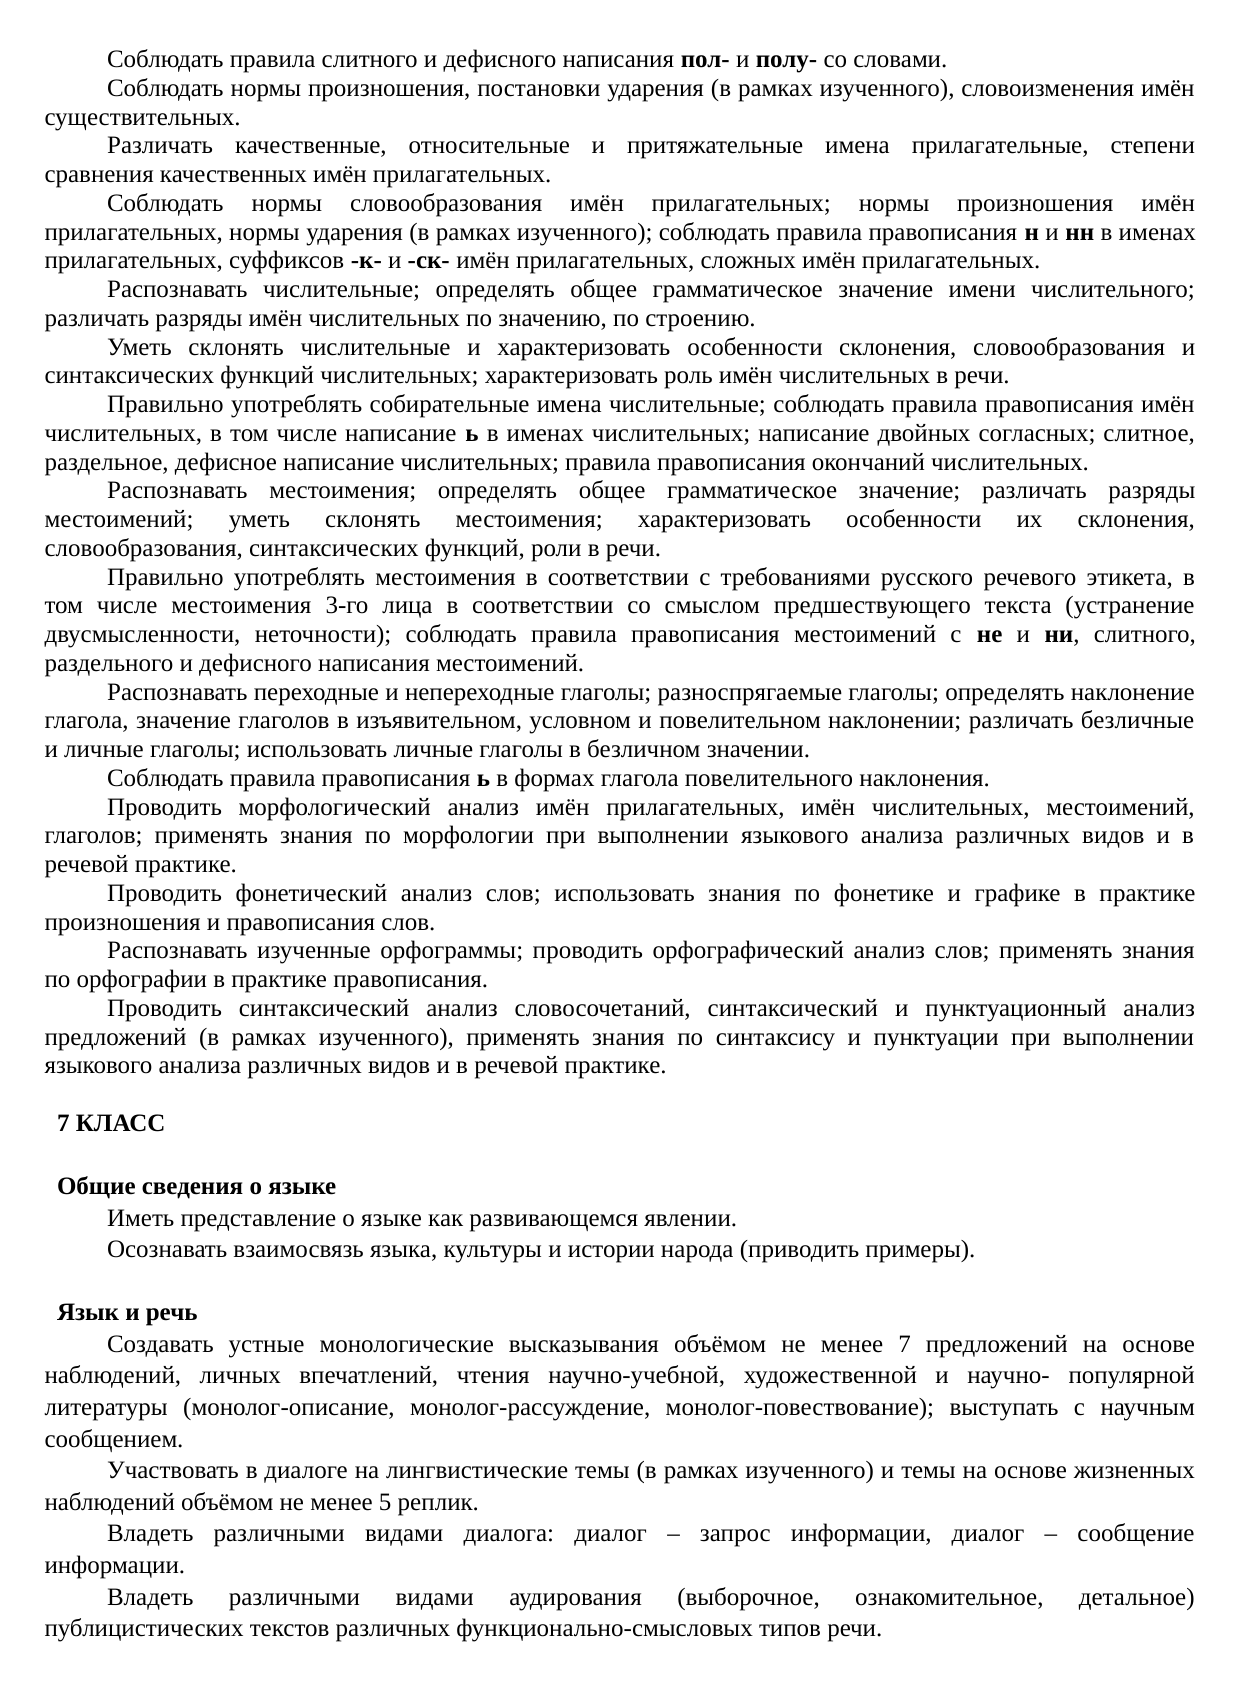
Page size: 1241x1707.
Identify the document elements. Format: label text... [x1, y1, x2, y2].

text Соблюдать правила правописания ь в формах глагола повелительного наклонения. [44, 763, 1196, 792]
text Проводить синтаксический анализ словосочетаний, синтаксический и пунктуационный анализ предложений (в рамках изученного), применять знания по синтаксису и пунктуации при выполнении языкового анализа различных видов и в речевой практике. [44, 993, 1196, 1079]
text Осознавать взаимосвязь языка, культуры и истории народа (приводить примеры). [44, 1234, 1196, 1263]
text Правильно употреблять местоимения в соответствии с требованиями русского речевого этикета, в том числе местоимения 3-го лица в соответствии со смыслом предшествующего текста (устранение двусмысленности, неточности); соблюдать правила правописания местоимений с не и ни, слитного, раздельного и дефисного написания местоимений. [44, 562, 1196, 677]
text Правильно употреблять собирательные имена числительные; соблюдать правила правописания имён числительных, в том числе написание ь в именах числительных; написание двойных согласных; слитное, раздельное, дефисное написание числительных; правила правописания окончаний числительных. [44, 389, 1196, 476]
text Язык и речь [57, 1297, 1196, 1326]
text Общие сведения о языке [57, 1171, 1196, 1200]
text Распознавать местоимения; определять общее грамматическое значение; различать разряды местоимений; уметь склонять местоимения; характеризовать особенности их склонения, словообразования, синтаксических функций, роли в речи. [44, 476, 1196, 562]
text Проводить фонетический анализ слов; использовать знания по фонетике и графике в практике произношения и правописания слов. [44, 878, 1196, 936]
text Участвовать в диалоге на лингвистические темы (в рамках изученного) и темы на основе жизненных наблюдений объёмом не менее 5 реплик. [44, 1455, 1196, 1516]
text Владеть различными видами диалога: диалог – запрос информации, диалог – сообщение информации. [44, 1518, 1196, 1579]
text Создавать устные монологические высказывания объёмом не менее 7 предложений на основе наблюдений, личных впечатлений, чтения научно-учебной, художественной и научно- популярной литературы (монолог-описание, монолог-рассуждение, монолог-повествование); выступать с научным сообщением. [44, 1329, 1196, 1452]
text Владеть различными видами аудирования (выборочное, ознакомительное, детальное) публицистических текстов различных функционально-смысловых типов речи. [44, 1582, 1196, 1642]
text Различать качественные, относительные и притяжательные имена прилагательные, степени сравнения качественных имён прилагательных. [44, 131, 1196, 188]
text 7 КЛАСС [57, 1108, 1196, 1137]
text Соблюдать правила слитного и дефисного написания пол- и полу- со словами. [44, 44, 1196, 73]
text Распознавать числительные; определять общее грамматическое значение имени числительного; различать разряды имён числительных по значению, по строению. [44, 274, 1196, 332]
text Распознавать переходные и непереходные глаголы; разноспрягаемые глаголы; определять наклонение глагола, значение глаголов в изъявительном, условном и повелительном наклонении; различать безличные и личные глаголы; использовать личные глаголы в безличном значении. [44, 677, 1196, 763]
text Соблюдать нормы словообразования имён прилагательных; нормы произношения имён прилагательных, нормы ударения (в рамках изученного); соблюдать правила правописания н и нн в именах прилагательных, суффиксов -к- и -ск- имён прилагательных, сложных имён прилагательных. [44, 188, 1196, 274]
text Иметь представление о языке как развивающемся явлении. [44, 1203, 1196, 1232]
text Распознавать изученные орфограммы; проводить орфографический анализ слов; применять знания по орфографии в практике правописания. [44, 936, 1196, 993]
text Соблюдать нормы произношения, постановки ударения (в рамках изученного), словоизменения имён существительных. [44, 73, 1196, 131]
text Уметь склонять числительные и характеризовать особенности склонения, словообразования и синтаксических функций числительных; характеризовать роль имён числительных в речи. [44, 332, 1196, 389]
text Проводить морфологический анализ имён прилагательных, имён числительных, местоимений, глаголов; применять знания по морфологии при выполнении языкового анализа различных видов и в речевой практике. [44, 792, 1196, 878]
